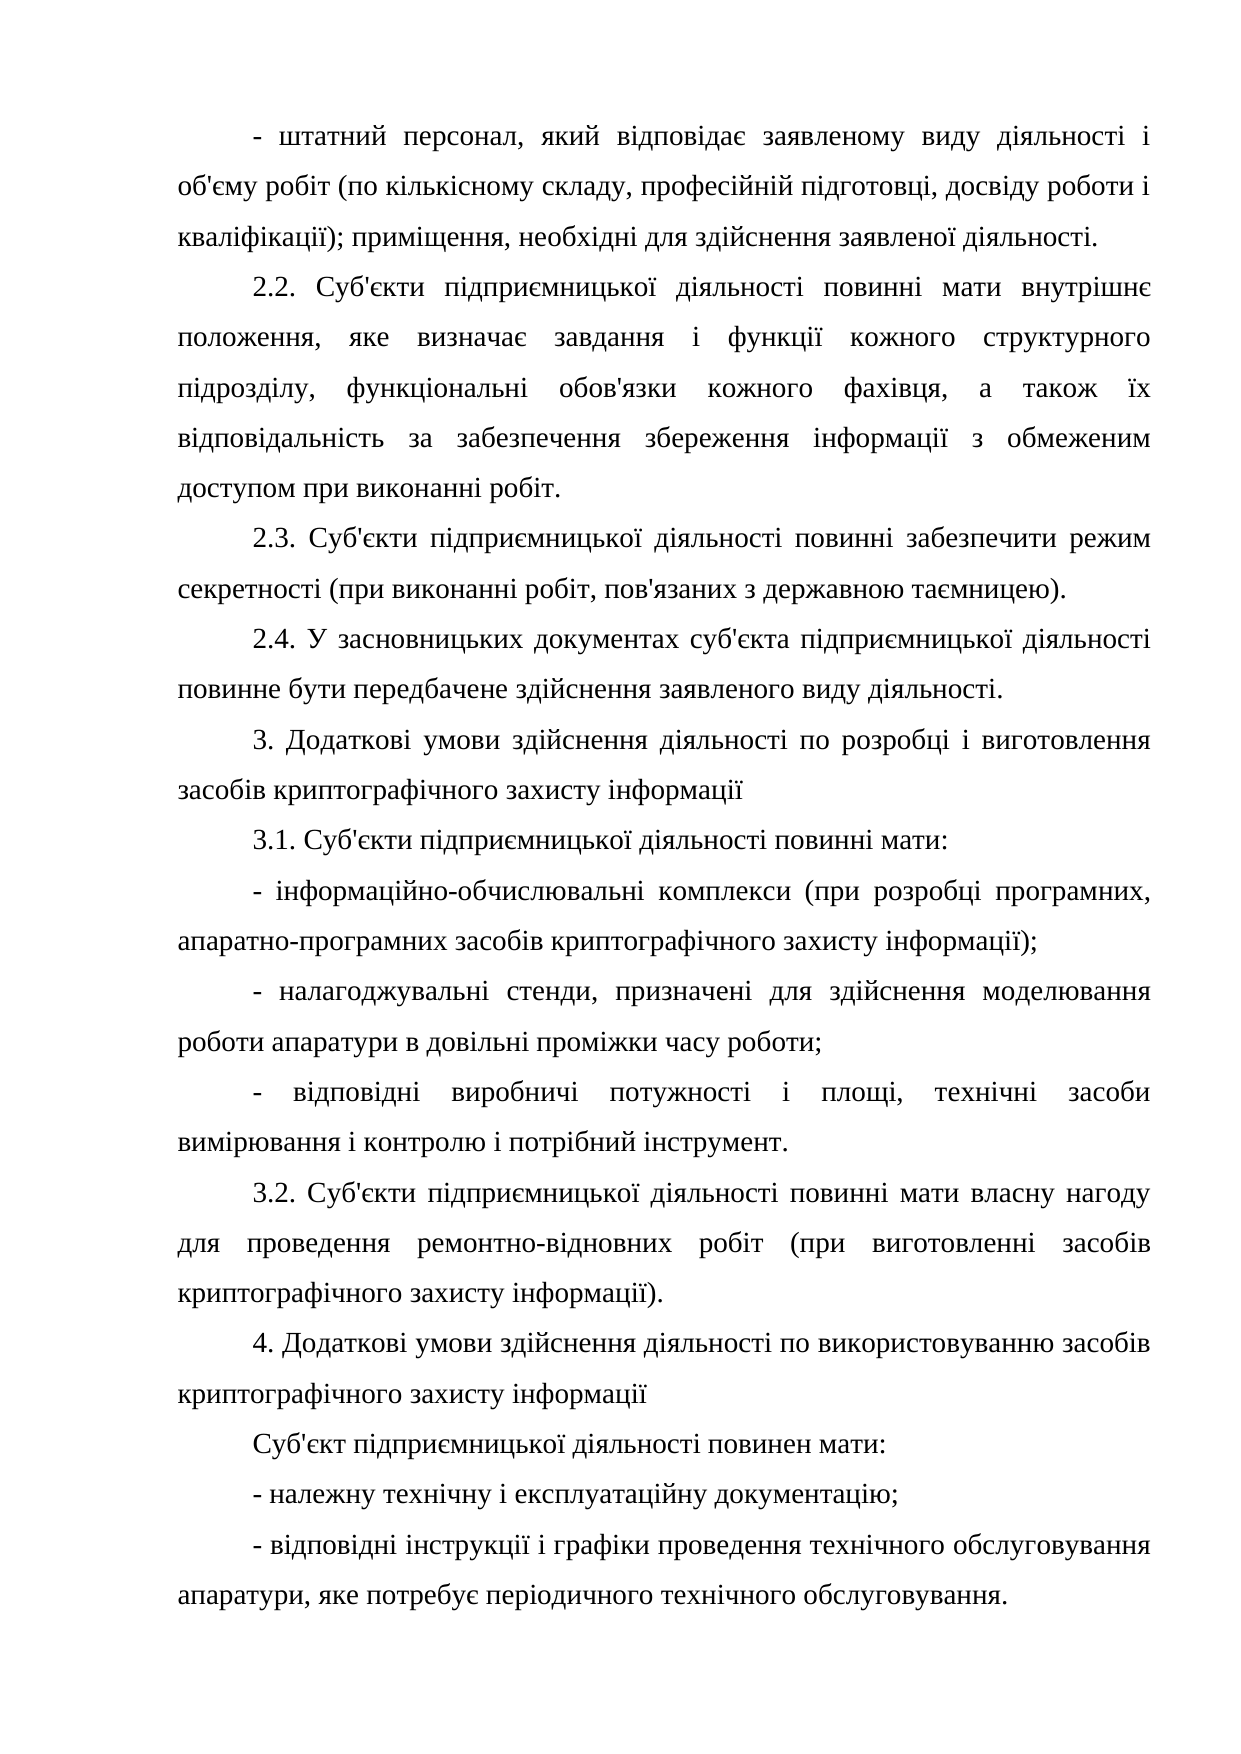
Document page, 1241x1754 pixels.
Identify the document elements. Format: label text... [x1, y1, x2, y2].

text 3.1. Суб'єкти підприємницької діяльності повинні мати: [177, 822, 1152, 856]
text 2.4. У засновницьких документах суб'єкта підприємницької діяльності повинне бути передбачене здійснення заявленого виду діяльності. [177, 621, 1152, 705]
text - штатний персонал, який відповідає заявленому виду діяльності і об'єму робіт (по кількісному складу, професійній підготовці, досвіду роботи і кваліфікації); приміщення, необхідні для здійснення заявленої діяльності. [177, 118, 1152, 252]
text 2.2. Суб'єкти підприємницької діяльності повинні мати внутрішнє положення, яке визначає завдання і функції кожного структурного підрозділу, функціональні обов'язки кожного фахівця, а також їх відповідальність за забезпечення збереження інформації з обмеженим доступом при виконанні робіт. [177, 269, 1152, 504]
text 4. Додаткові умови здійснення діяльності по використовуванню засобів криптографічного захисту інформації [177, 1326, 1152, 1409]
text - інформаційно-обчислювальні комплекси (при розробці програмних, апаратно-програмних засобів криптографічного захисту інформації); [177, 873, 1152, 957]
text 3.2. Суб'єкти підприємницької діяльності повинні мати власну нагоду для проведення ремонтно-відновних робіт (при виготовленні засобів криптографічного захисту інформації). [177, 1175, 1152, 1309]
text - належну технічну і експлуатаційну документацію; [177, 1477, 1152, 1510]
text 2.3. Суб'єкти підприємницької діяльності повинні забезпечити режим секретності (при виконанні робіт, пов'язаних з державною таємницею). [177, 521, 1152, 604]
text - відповідні інструкції і графіки проведення технічного обслуговування апаратури, яке потребує періодичного технічного обслуговування. [177, 1527, 1152, 1611]
text 3. Додаткові умови здійснення діяльності по розробці і виготовлення засобів криптографічного захисту інформації [177, 722, 1152, 806]
text - налагоджувальні стенди, призначені для здійснення моделювання роботи апаратури в довільні проміжки часу роботи; [177, 973, 1152, 1057]
text - відповідні виробничі потужності і площі, технічні засоби вимірювання і контролю і потрібний інструмент. [177, 1074, 1152, 1158]
text Суб'єкт підприємницької діяльності повинен мати: [177, 1426, 1152, 1460]
